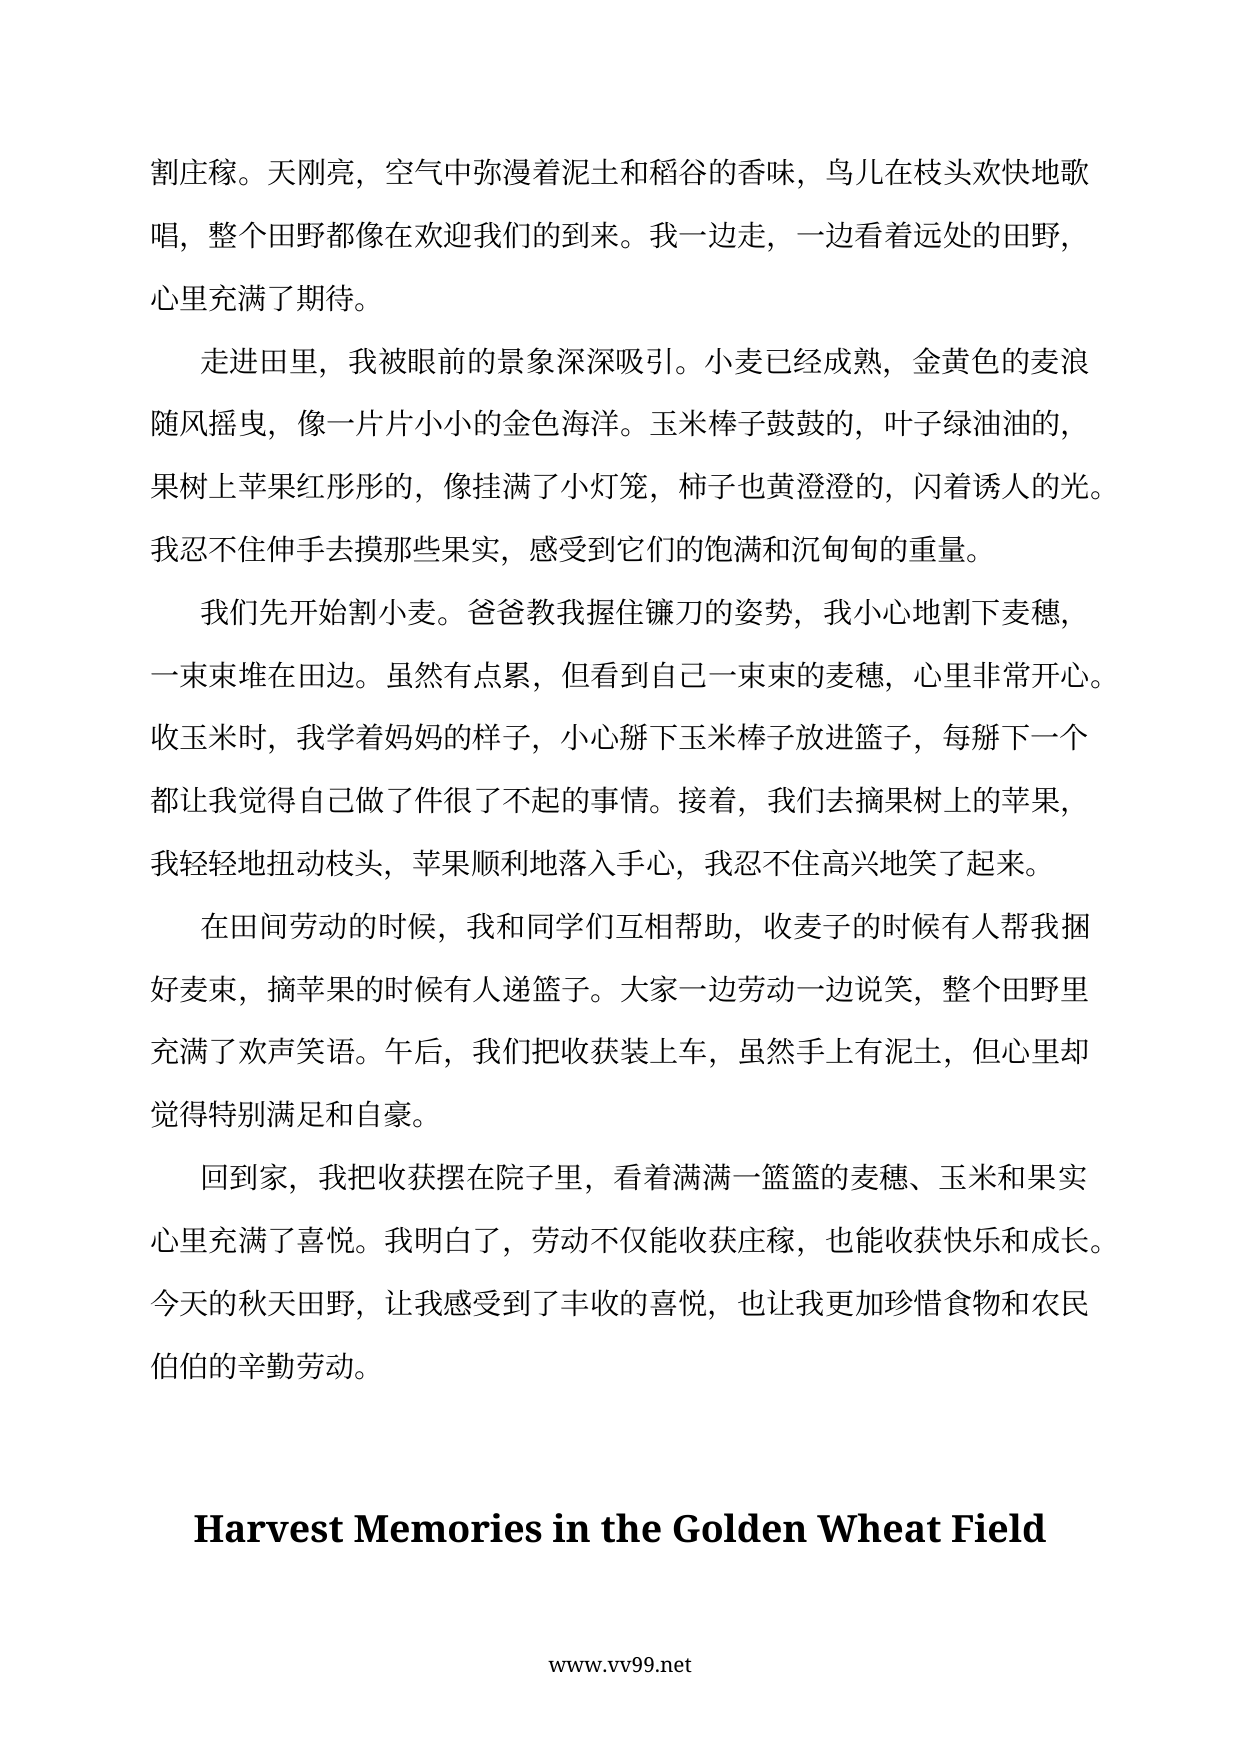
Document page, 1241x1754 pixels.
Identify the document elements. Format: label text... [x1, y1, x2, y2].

text 在田间劳动的时候，我和同学们互相帮助，收麦子的时候有人帮我捆好麦束，摘苹果的时候有人递篮子。大家一边劳动一边说笑，整个田野里充满了欢声笑语。午后，我们把收获装上车，虽然手上有泥土，但心里却觉得特别满足和自豪。 [150, 904, 1090, 1134]
text 我们先开始割小麦。爸爸教我握住镰刀的姿势，我小心地割下麦穗，一束束堆在田边。虽然有点累，但看到自己一束束的麦穗，心里非常开心。收玉米时，我学着妈妈的样子，小心掰下玉米棒子放进篮子，每掰下一个都让我觉得自己做了件很了不起的事情。接着，我们去摘果树上的苹果，我轻轻地扭动枝头，苹果顺利地落入手心，我忍不住高兴地笑了起来。 [150, 590, 1090, 883]
text 走进田里，我被眼前的景象深深吸引。小麦已经成熟，金黄色的麦浪随风摇曳，像一片片小小的金色海洋。玉米棒子鼓鼓的，叶子绿油油的，果树上苹果红彤彤的，像挂满了小灯笼，柿子也黄澄澄的，闪着诱人的光。我忍不住伸手去摸那些果实，感受到它们的饱满和沉甸甸的重量。 [150, 338, 1090, 569]
subtitle Harvest Memories in the Golden Wheat Field [150, 1502, 1090, 1553]
text 回到家，我把收获摆在院子里，看着满满一篮篮的麦穗、玉米和果实，心里充满了喜悦。我明白了，劳动不仅能收获庄稼，也能收获快乐和成长。今天的秋天田野，让我感受到了丰收的喜悦，也让我更加珍惜食物和农民伯伯的辛勤劳动。 [150, 1155, 1090, 1385]
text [150, 150, 1090, 317]
